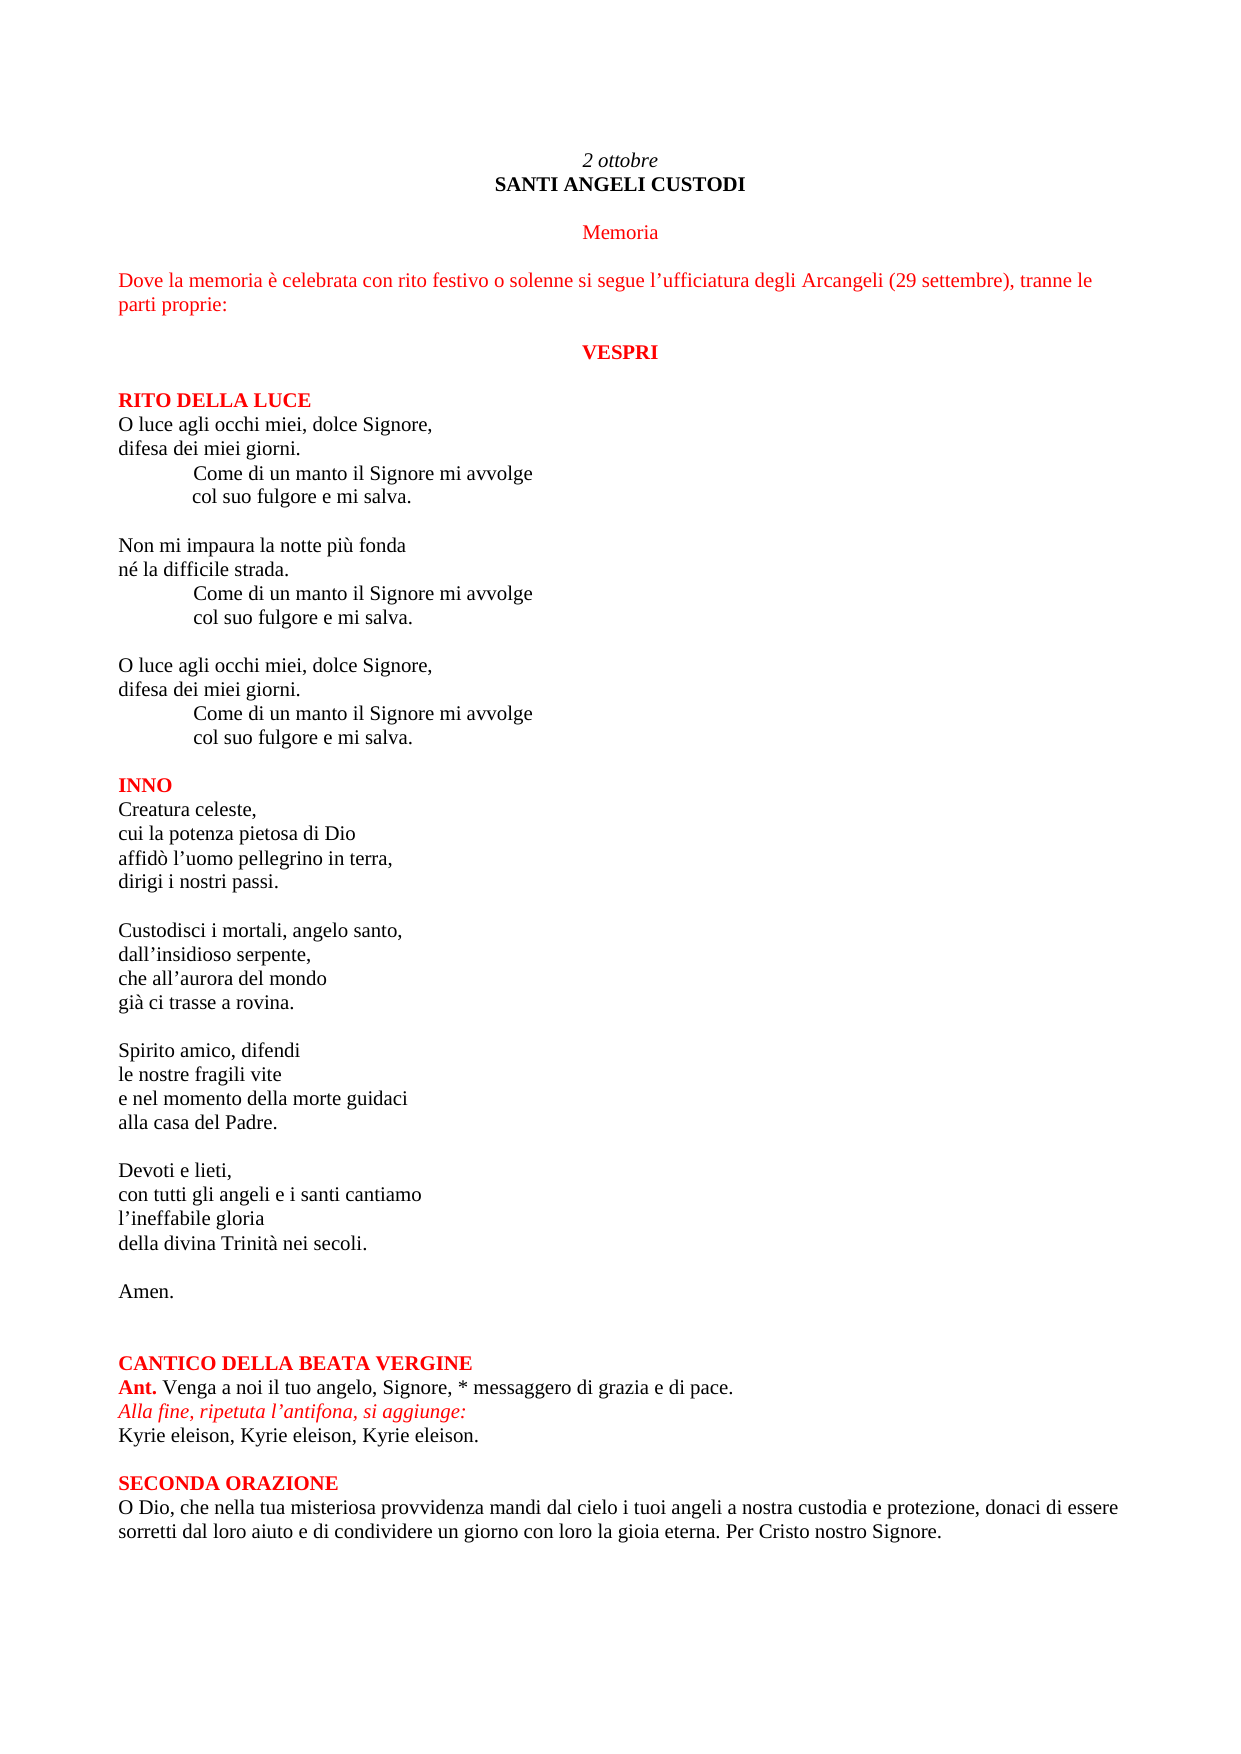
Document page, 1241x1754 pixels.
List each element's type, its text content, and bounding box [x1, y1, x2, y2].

text Devoti e lieti, [118, 1158, 1122, 1182]
text difesa dei miei giorni. [118, 677, 1122, 701]
text Kyrie eleison, Kyrie eleison, Kyrie eleison. [118, 1423, 1122, 1447]
text della divina Trinità nei secoli. [118, 1230, 1122, 1254]
text e nel momento della morte guidaci [118, 1086, 1122, 1110]
text col suo fulgore e mi salva. [118, 725, 1122, 749]
text già ci trasse a rovina. [118, 990, 1122, 1014]
text alla casa del Padre. [118, 1110, 1122, 1134]
text né la difficile strada. [118, 557, 1122, 581]
text SECONDA ORAZIONE [118, 1471, 1122, 1495]
text RITO DELLA LUCE [118, 388, 1122, 412]
text Come di un manto il Signore mi avvolge [118, 701, 1122, 725]
text con tutti gli angeli e i santi cantiamo [118, 1182, 1122, 1206]
text Come di un manto il Signore mi avvolge [118, 581, 1122, 605]
text INNO [118, 773, 1122, 797]
text Spirito amico, difendi [118, 1038, 1122, 1062]
text Dove la memoria è celebrata con rito festivo o solenne si segue l’ufficiatura degli Arcangeli (29 settembre), tranne le parti proprie: [118, 268, 1122, 316]
text SANTI ANGELI CUSTODI [118, 172, 1122, 196]
text 2 ottobre [118, 148, 1122, 172]
text Memoria [118, 220, 1122, 244]
text l’ineffabile gloria [118, 1206, 1122, 1230]
text Alla fine, ripetuta l’antifona, si aggiunge: [118, 1399, 1122, 1423]
text dirigi i nostri passi. [118, 869, 1122, 893]
text le nostre fragili vite [118, 1062, 1122, 1086]
text CANTICO DELLA BEATA VERGINE [118, 1351, 1122, 1375]
text col suo fulgore e mi salva. [118, 605, 1122, 629]
text Custodisci i mortali, angelo santo, [118, 918, 1122, 942]
text O luce agli occhi miei, dolce Signore, [118, 653, 1122, 677]
text O luce agli occhi miei, dolce Signore, [118, 412, 1122, 436]
text Come di un manto il Signore mi avvolge [118, 460, 1122, 484]
text Non mi impaura la notte più fonda [118, 533, 1122, 557]
text difesa dei miei giorni. [118, 436, 1122, 460]
text VESPRI [118, 340, 1122, 364]
text dall’insidioso serpente, [118, 942, 1122, 966]
text affidò l’uomo pellegrino in terra, [118, 845, 1122, 869]
text cui la potenza pietosa di Dio [118, 821, 1122, 845]
text col suo fulgore e mi salva. [118, 484, 1122, 508]
text Amen. [118, 1278, 1122, 1303]
text Creatura celeste, [118, 797, 1122, 821]
text che all’aurora del mondo [118, 966, 1122, 990]
text Ant. Venga a noi il tuo angelo, Signore, * messaggero di grazia e di pace. [118, 1375, 1122, 1399]
text O Dio, che nella tua misteriosa provvidenza mandi dal cielo i tuoi angeli a nostra custodia e protezione, donaci di essere sorretti dal loro aiuto e di condividere un giorno con loro la gioia eterna. Per Cristo nostro Signore. [118, 1495, 1122, 1543]
